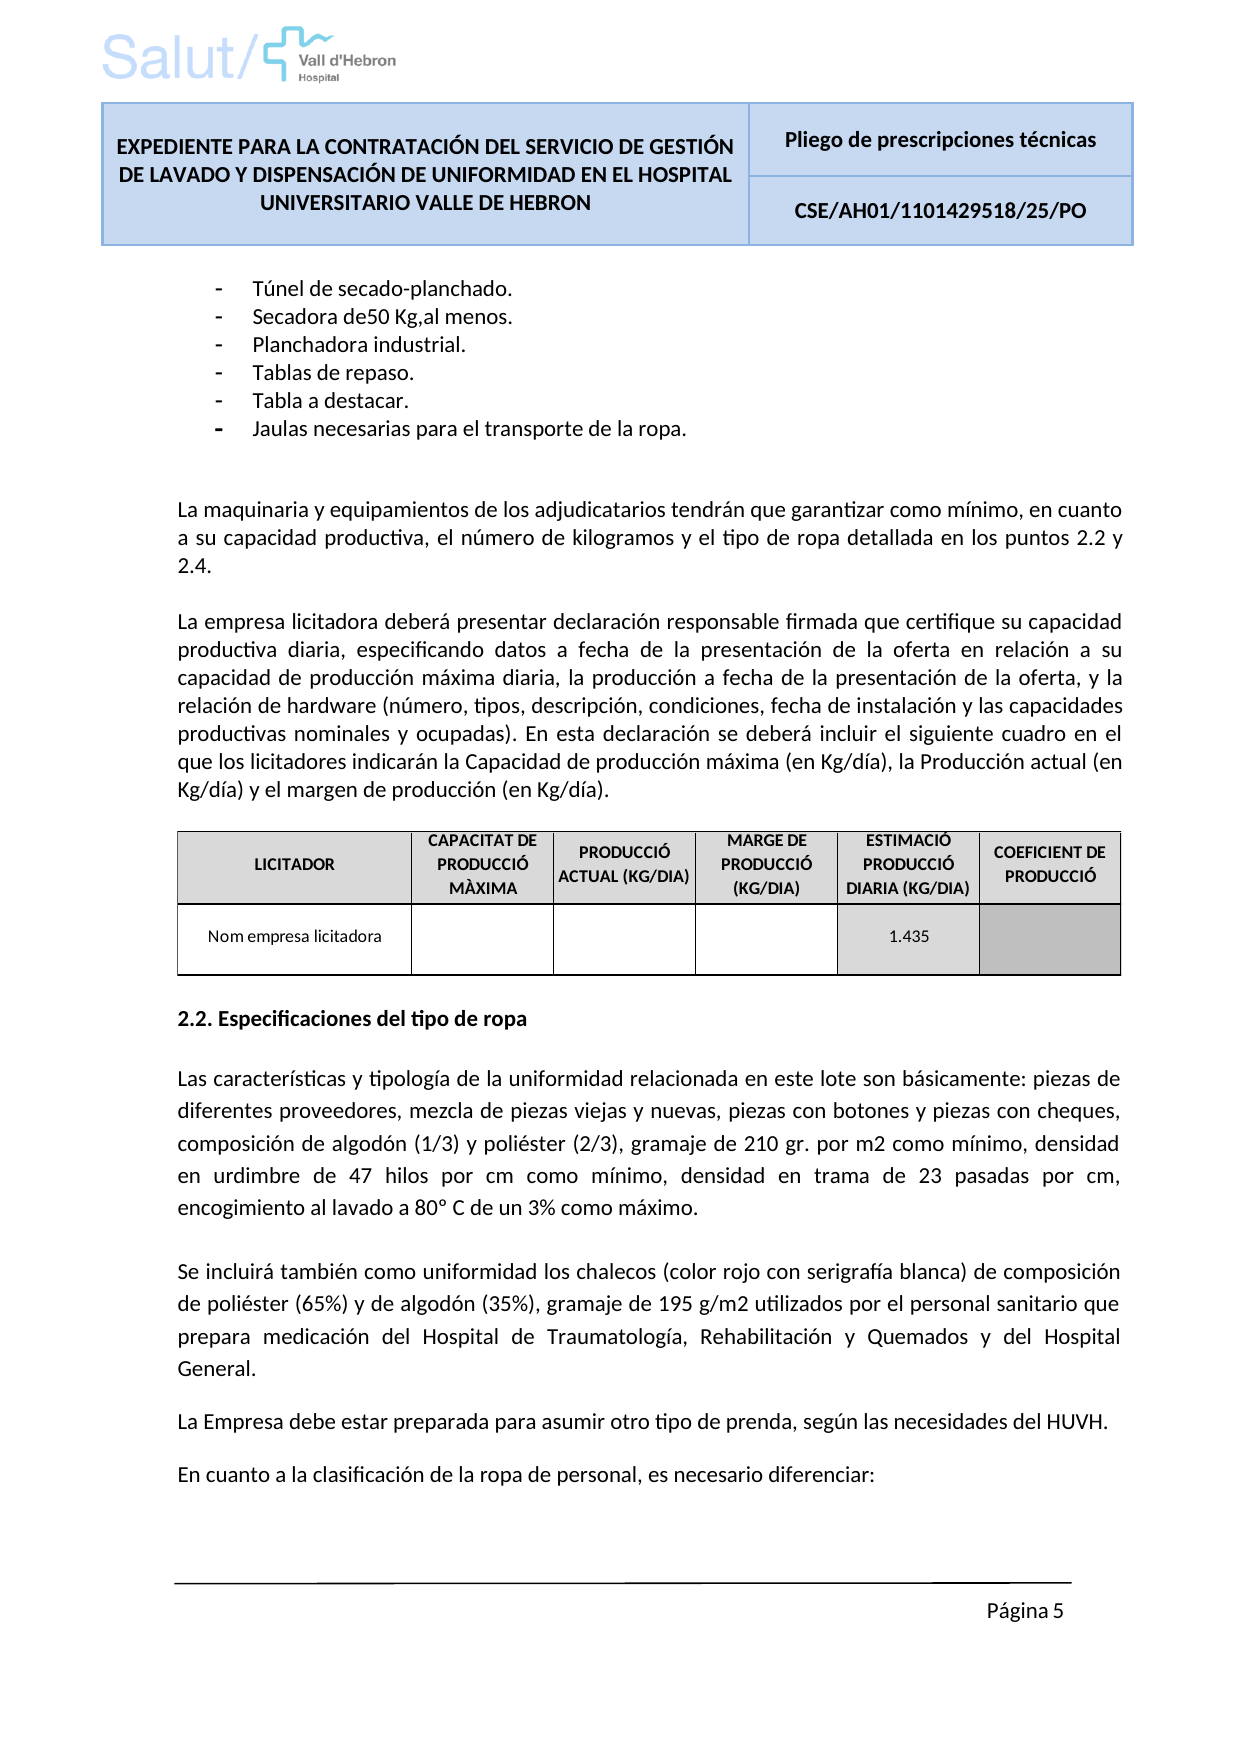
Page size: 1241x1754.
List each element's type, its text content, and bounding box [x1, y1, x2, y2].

text La empresa licitadora deberá presentar declaración responsable firmada que certifique su capacidad productiva diaria, especificando datos a fecha de la presentación de la oferta en relación a su capacidad de producción máxima diaria, la producción a fecha de la presentación de la oferta, y la relación de hardware (número, tipos, descripción, condiciones, fecha de instalación y las capacidades productivas nominales y ocupadas). En esta declaración se deberá incluir el siguiente cuadro en el que los licitadores indicarán la Capacidad de producción máxima (en Kg/día), la Producción actual (en Kg/día) y el margen de producción (en Kg/día). [177, 607, 1124, 803]
list Jaulas necesarias para el transporte de la ropa. [215, 414, 1122, 442]
list Tablas de repaso. [215, 358, 1122, 386]
text Las características y tipología de la uniformidad relacionada en este lote son básicamente: piezas de diferentes proveedores, mezcla de piezas viejas y nuevas, piezas con botones y piezas con cheques, composición de algodón (1/3) y poliéster (2/3), gramaje de 210 gr. por m2 como mínimo, densidad en urdimbre de 47 hilos por cm como mínimo, densidad en trama de 23 pasadas por cm, encogimiento al lavado a 80º C de un 3% como máximo. [177, 1064, 1122, 1221]
list Secadora deal menos. [215, 302, 1122, 330]
text Se incluirá también como uniformidad los chalecos (color rojo con serigrafía blanca) de composición de poliéster (65%) y de algodón (35%), gramaje de 195 g/m2 utilizados por el personal sanitario que prepara medicación del Hospital de Traumatología, Rehabilitación y Quemados y del Hospital General. [177, 1257, 1122, 1382]
text En cuanto a la clasificación de la ropa de personal, es necesario diferenciar: [177, 1460, 1122, 1488]
picture [94, 20, 404, 90]
list Túnel de secado-planchado. [215, 274, 1122, 302]
text La maquinaria y equipamientos de los adjudicatarios tendrán que garantizar como mínimo, en cuanto a su capacidad productiva, el número de kilogramos y el tipo de ropa detallada en los puntos 2.2 y 2.4. [177, 495, 1124, 579]
text La Empresa debe estar preparada para asumir otro tipo de prenda, según las necesidades del HUVH. [177, 1407, 1122, 1435]
list Tabla a destacar. [215, 386, 1122, 414]
list Planchadora industrial. [215, 330, 1122, 358]
text 2.2. Especificaciones del tipo de ropa [177, 1004, 1122, 1032]
